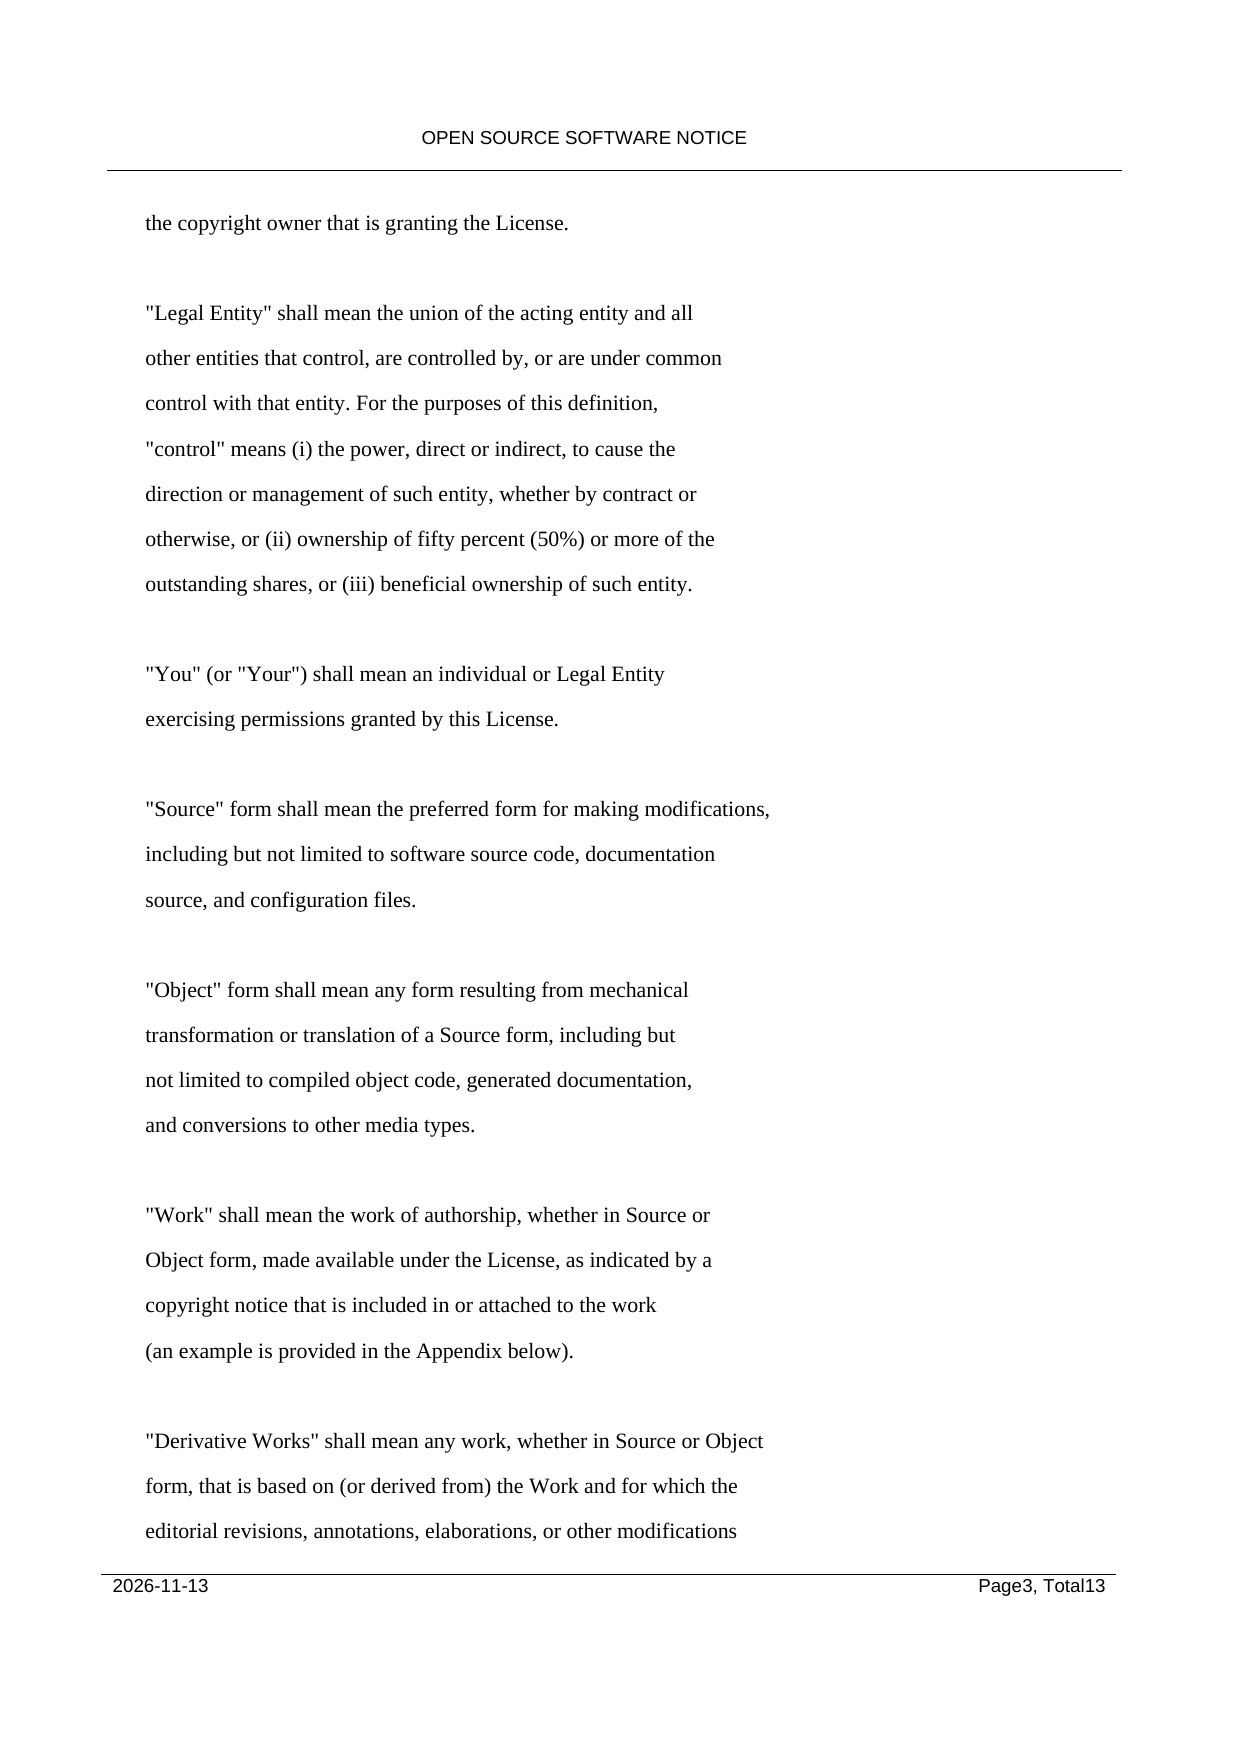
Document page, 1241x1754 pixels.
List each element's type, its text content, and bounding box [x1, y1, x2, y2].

text "Source" form shall mean the preferred form for making modifications, [112, 793, 1128, 825]
text including but not limited to software source code, documentation [112, 838, 1128, 870]
text "You" (or "Your") shall mean an individual or Legal Entity [112, 657, 1128, 690]
text "control" means (i) the power, direct or indirect, to cause the [112, 432, 1128, 464]
text otherwise, or (ii) ownership of fifty percent (50%) or more of the [112, 522, 1128, 554]
text source, and configuration files. [112, 883, 1128, 915]
text outstanding shares, or (iii) beneficial ownership of such entity. [112, 567, 1128, 600]
text the copyright owner that is granting the License. [112, 206, 1128, 239]
text copyright notice that is included in or attached to the work [112, 1289, 1128, 1321]
text transformation or translation of a Source form, including but [112, 1018, 1128, 1051]
text "Derivative Works" shall mean any work, whether in Source or Object [112, 1424, 1128, 1457]
text "Legal Entity" shall mean the union of the acting entity and all [112, 297, 1128, 329]
text other entities that control, are controlled by, or are under common [112, 342, 1128, 374]
text editorial revisions, annotations, elaborations, or other modifications [112, 1514, 1128, 1547]
text form, that is based on (or derived from) the Work and for which the [112, 1469, 1128, 1502]
text control with that entity. For the purposes of this definition, [112, 387, 1128, 419]
text exercising permissions granted by this License. [112, 702, 1128, 735]
text and conversions to other media types. [112, 1108, 1128, 1141]
text not limited to compiled object code, generated documentation, [112, 1063, 1128, 1096]
text direction or management of such entity, whether by contract or [112, 477, 1128, 509]
text Object form, made available under the License, as indicated by a [112, 1244, 1128, 1276]
text "Work" shall mean the work of authorship, whether in Source or [112, 1199, 1128, 1231]
text (an example is provided in the Appendix below). [112, 1334, 1128, 1366]
text "Object" form shall mean any form resulting from mechanical [112, 973, 1128, 1006]
